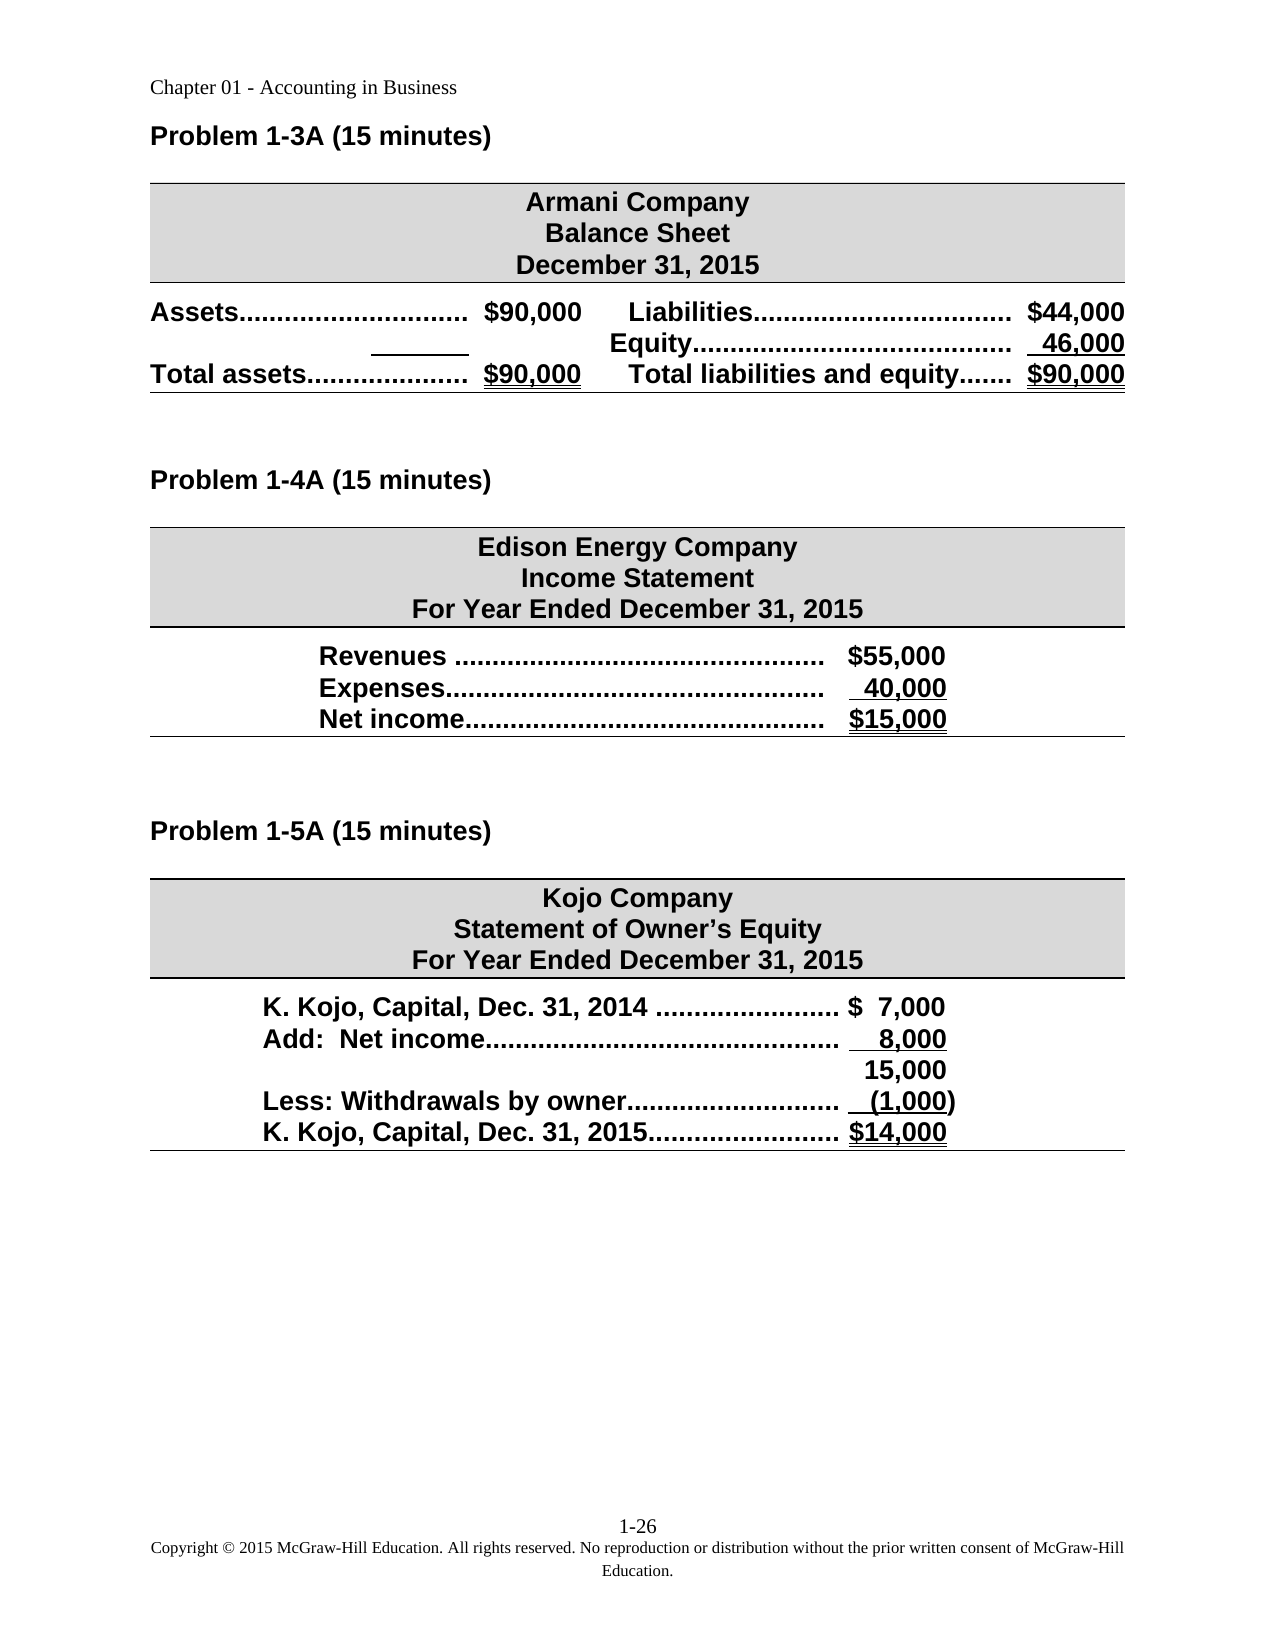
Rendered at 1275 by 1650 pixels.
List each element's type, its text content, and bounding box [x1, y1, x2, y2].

text Problem 1-5A (15 minutes) [150, 815, 1125, 847]
subtitle Revenues $55,000 [150, 640, 1125, 672]
subtitle K. Kojo, Capital, Dec. 31, 2014 $ 7,000 [150, 991, 1125, 1023]
text Problem 1-3A (15 minutes) [150, 120, 1125, 151]
text Balance Sheet [150, 217, 1125, 249]
text December 31, 2015 [150, 249, 1125, 282]
subtitle K. Kojo, Capital, Dec. 31, 2015 $14,000 [150, 1116, 1125, 1150]
text For Year Ended December 31, 2015 [150, 940, 1125, 977]
text Edison Energy Company [150, 528, 1125, 562]
subtitle Net income $15,000 [150, 703, 1125, 736]
text Statement of Owner’s Equity [150, 913, 1125, 940]
text Kojo Company [150, 880, 1125, 913]
text Equity 46,000 [150, 327, 1125, 358]
text Problem 1-4A (15 minutes) [150, 464, 1125, 496]
text 15,000 [150, 1054, 1125, 1085]
text Less: Withdrawals by owner (1,000) [150, 1085, 1125, 1116]
text Armani Company [150, 184, 1125, 217]
text Total assets $90,000 Total liabilities and equity $90,000 [150, 358, 1125, 392]
text Expenses 40,000 [150, 672, 1125, 703]
subtitle Add: Net income 8,000 [150, 1023, 1125, 1054]
subtitle Assets $90,000 Liabilities $44,000 [150, 296, 1125, 327]
text For Year Ended December 31, 2015 [150, 593, 1125, 626]
text Income Statement [150, 562, 1125, 593]
